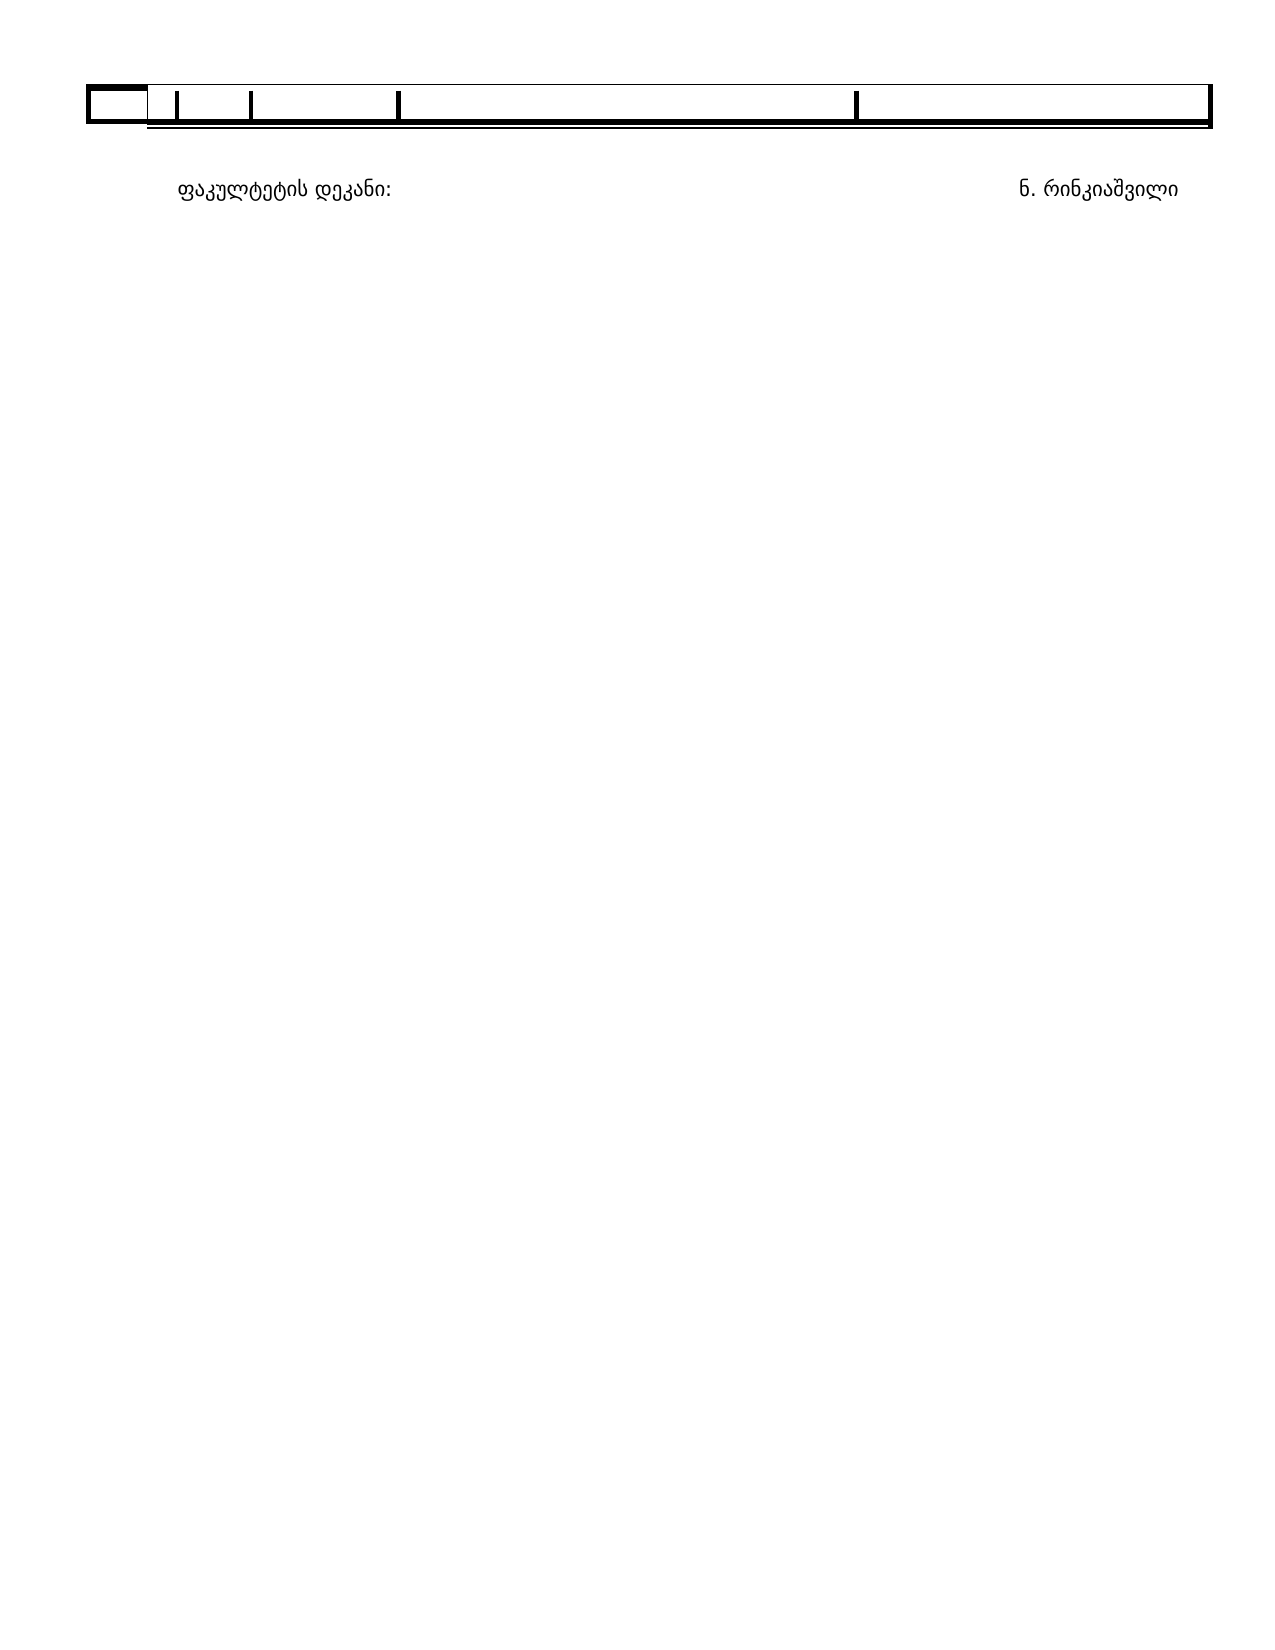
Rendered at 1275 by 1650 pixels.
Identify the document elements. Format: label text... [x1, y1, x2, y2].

table_cell [399, 85, 856, 119]
text ფაკულტეტის დეკანი: ნ. რინკიაშვილი [177, 177, 1186, 201]
table_cell [148, 85, 177, 119]
table_cell [177, 85, 251, 119]
table_cell [251, 85, 398, 119]
table_cell [856, 85, 1208, 119]
